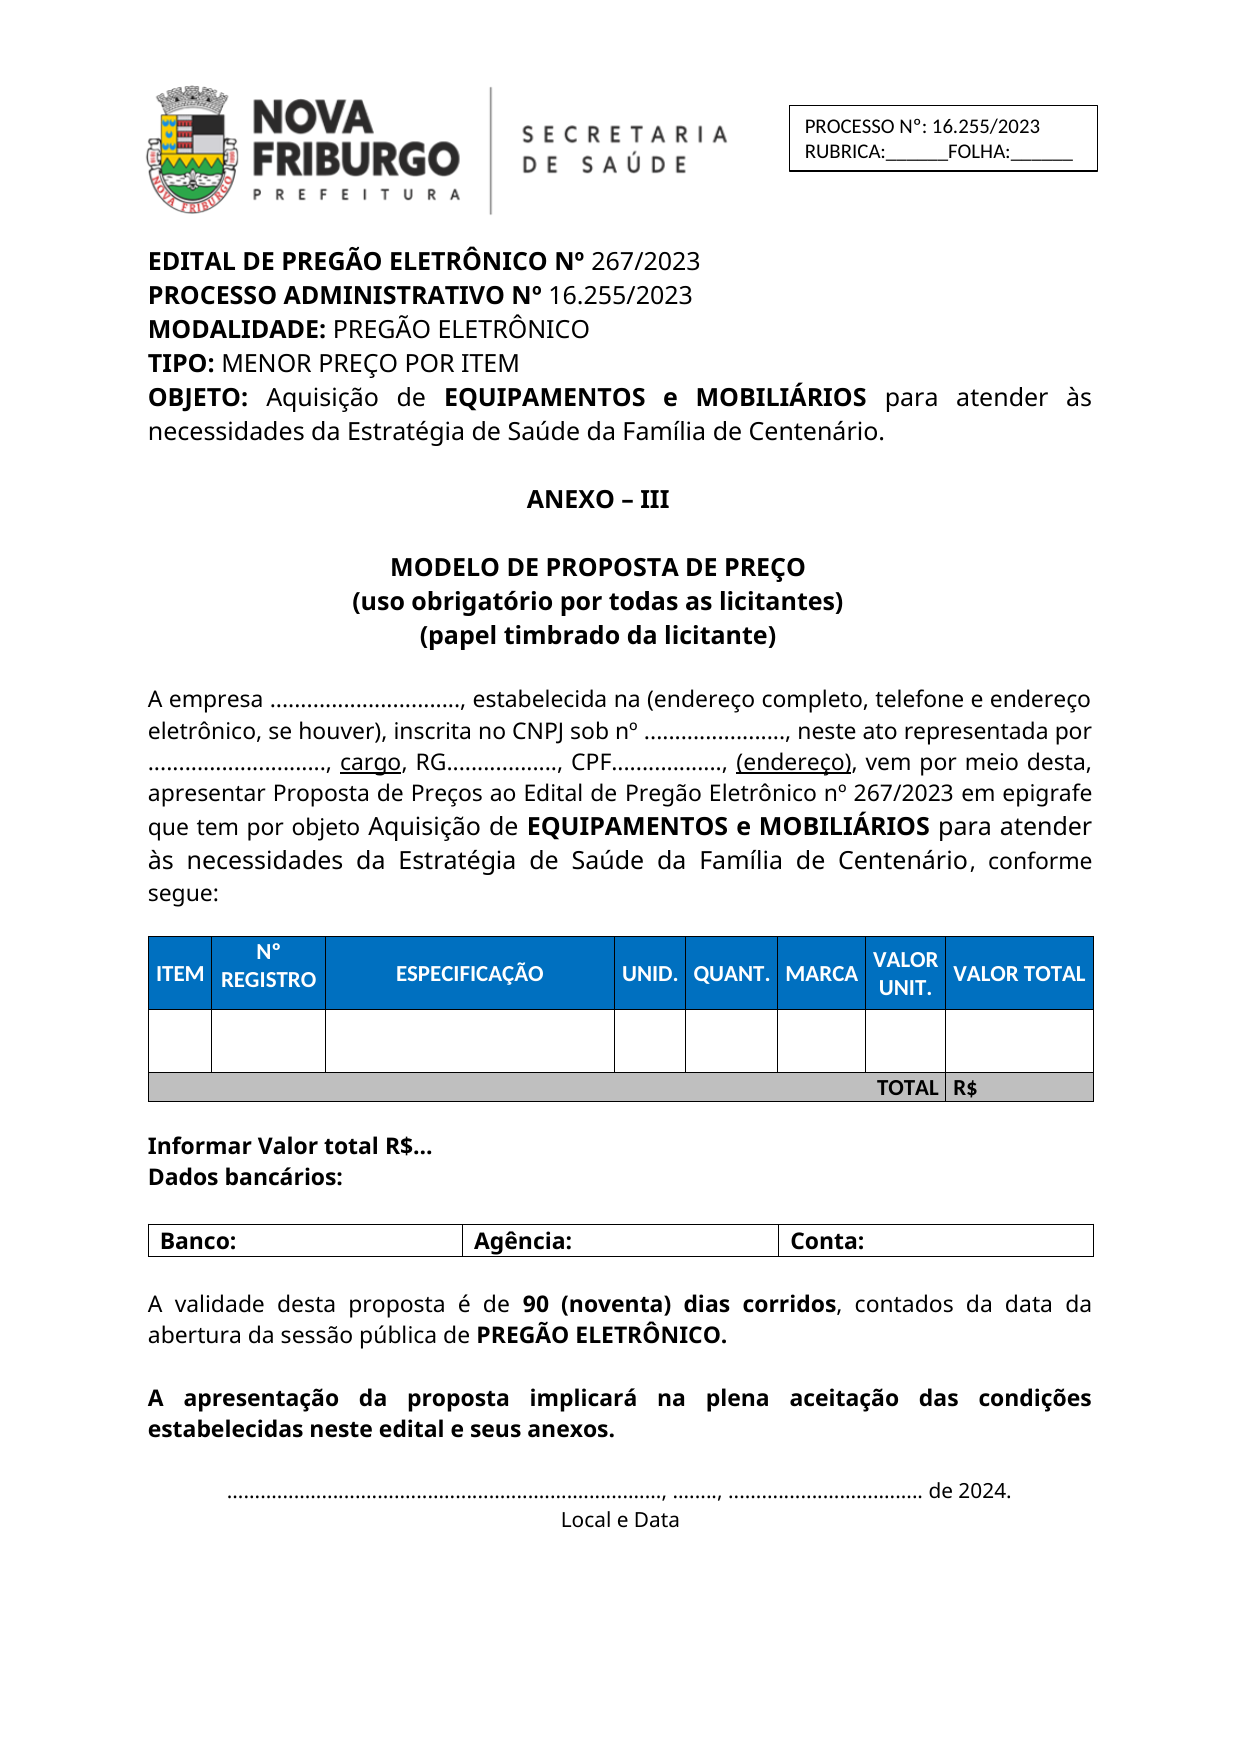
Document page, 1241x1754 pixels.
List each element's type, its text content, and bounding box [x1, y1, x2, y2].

text Dados bancários: [148, 1161, 1092, 1192]
table_cell [212, 1010, 325, 1072]
list A empresa ..............................., estabelecida na (endereço completo, telefone e endereço eletrônico, se houver), inscrita no CNPJ sob nº ......................., neste ato representada por ............................., cargo, RG.................., CPF.................., (endereço), vem por meio desta, apresentar Proposta de Preços ao Edital de Pregão Eletrônico nº 267/2023 em epigrafe que tem por objeto Aquisição de EQUIPAMENTOS e MOBILIÁRIOS para atender às necessidades da Estratégia de Saúde da Família de Centenário, conforme segue: [148, 683, 1092, 908]
text PROCESSO ADMINISTRATIVO Nº 16.255/2023 [148, 277, 1092, 311]
table_cell [778, 1010, 865, 1072]
text .............................................................................., ........, ................................... de 2024. [148, 1476, 1092, 1505]
table_header MARCA [778, 937, 865, 1009]
table_header ESPECIFICAÇÃO [326, 937, 614, 1009]
table_header Agência: [463, 1225, 778, 1256]
table_header VALOR TOTAL [946, 937, 1093, 1009]
text TIPO: MENOR PREÇO POR ITEM [148, 346, 1092, 379]
text A apresentação da proposta implicará na plena aceitação das condições estabelecidas neste edital e seus anexos. [148, 1382, 1092, 1444]
text Local e Data [148, 1505, 1092, 1534]
table_header Conta: [779, 1225, 1093, 1256]
table_header ITEM [149, 937, 211, 1009]
table_cell [326, 1010, 614, 1072]
table_header QUANT. [686, 937, 777, 1009]
table_cell [686, 1010, 777, 1072]
table_cell R$ [946, 1073, 1093, 1101]
text ANEXO – III [103, 482, 1092, 516]
text (uso obrigatório por todas as licitantes) [103, 584, 1092, 618]
text (papel timbrado da licitante) [103, 618, 1092, 652]
text Modelo de proposta DE PREÇO [103, 550, 1092, 584]
table_header Banco: [149, 1225, 462, 1256]
picture [134, 75, 744, 229]
table_cell [149, 1010, 211, 1072]
table_header Nº REGISTRO [212, 937, 325, 1009]
table_cell TOTAL [149, 1073, 945, 1101]
text MODALIDADE: PREGÃO ELETRÔNICO [148, 311, 1092, 346]
text OBJETO: Aquisição de EQUIPAMENTOS e MOBILIÁRIOS para atender às necessidades da Estratégia de Saúde da Família de Centenário. [148, 379, 1092, 482]
table_header VALOR UNIT. [866, 937, 945, 1009]
table_cell [866, 1010, 945, 1072]
table_cell [946, 1010, 1093, 1072]
text EDITAL DE PREGÃO ELETRÔNICO Nº 267/2023 [148, 243, 1092, 277]
table_header UNID. [615, 937, 685, 1009]
text A validade desta proposta é de 90 (noventa) dias corridos, contados da data da abertura da sessão pública de PREGÃO ELETRÔNICO. [148, 1288, 1092, 1351]
text Informar Valor total R$... [148, 1130, 1092, 1161]
table_cell [615, 1010, 685, 1072]
